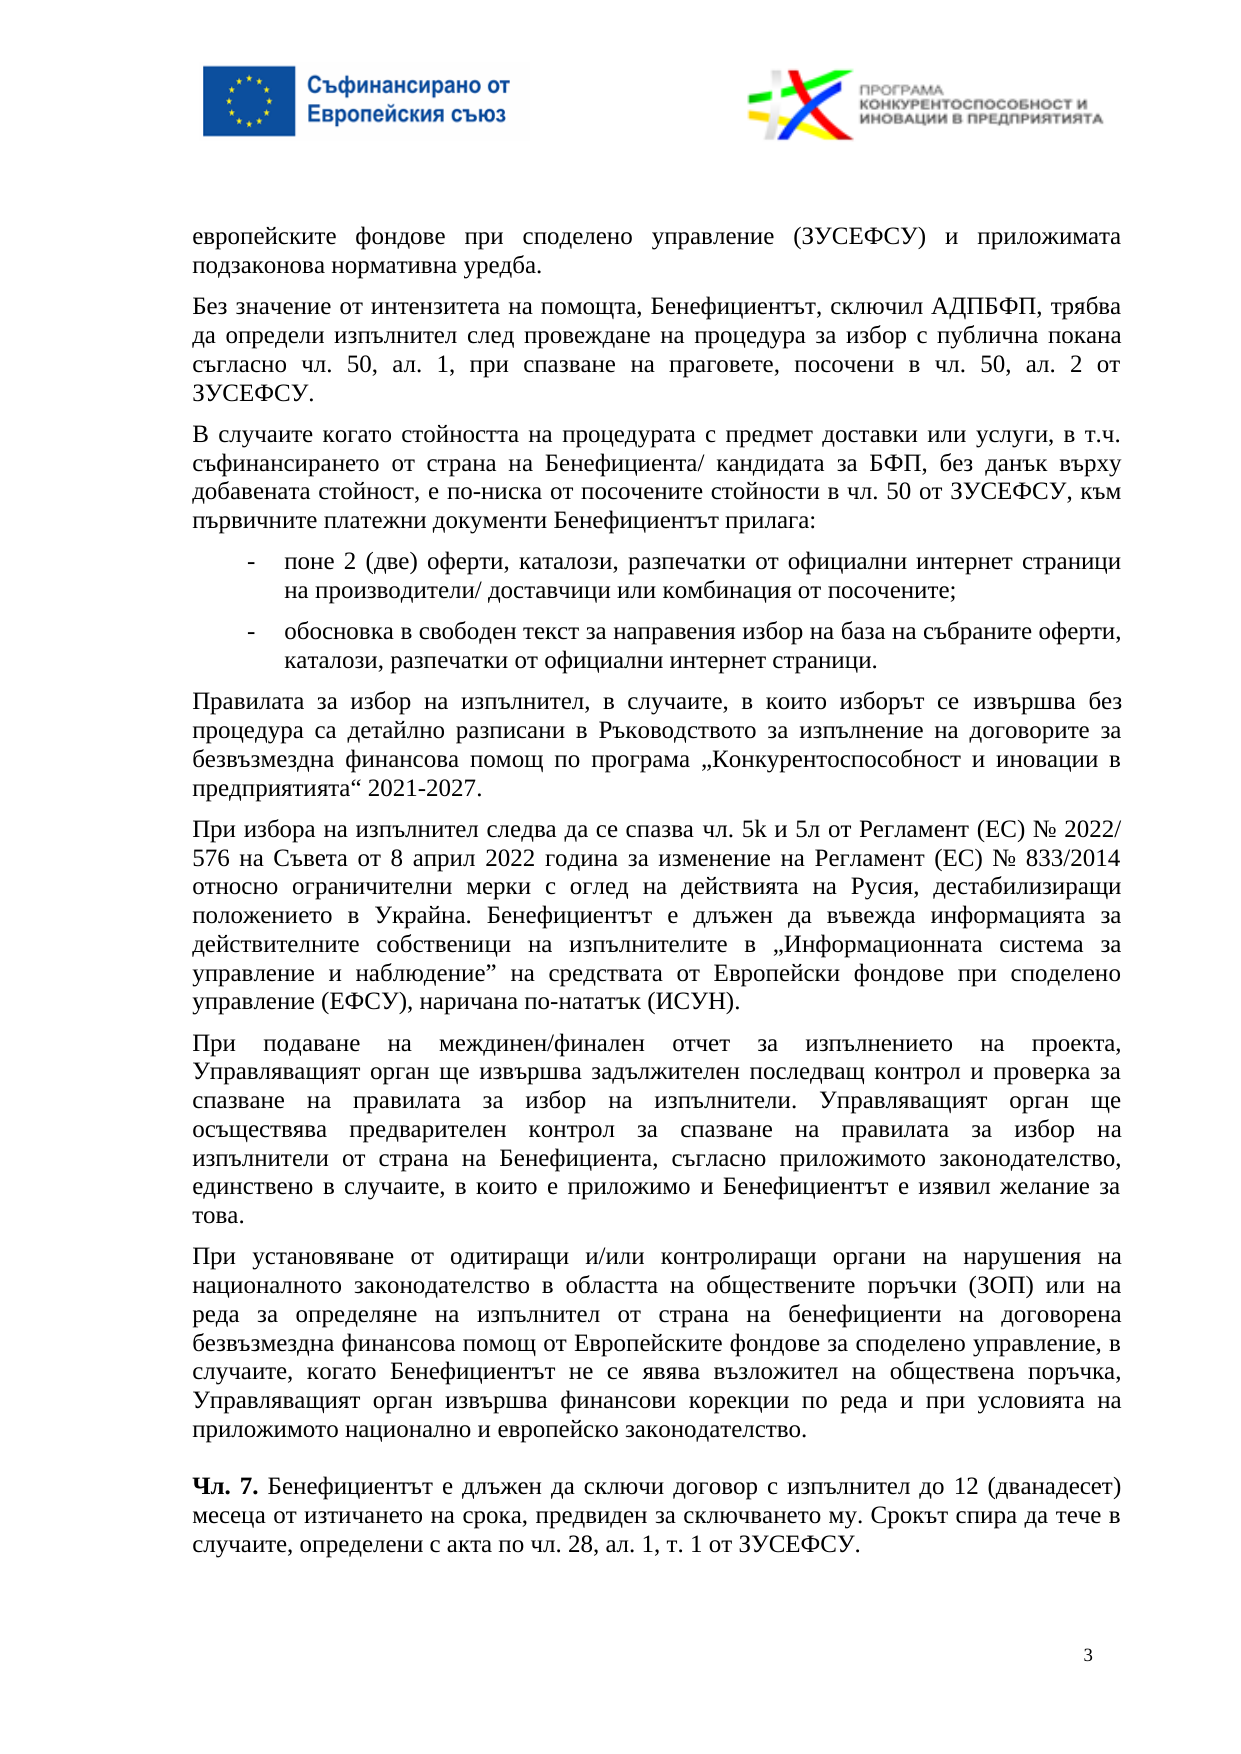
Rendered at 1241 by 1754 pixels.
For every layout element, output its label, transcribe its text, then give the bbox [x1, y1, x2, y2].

list Без значение от интензитета на помощта, Бенефициентът, сключил АДПБФП, трябва да определи изпълнител след провеждане на процедура за избор с публична покана съгласно чл. 50, ал. 1, при спазване на праговете, посочени в чл. 50, ал. 2 от ЗУСЕФСУ. [192, 291, 1122, 406]
list Чл. 7. Бенефициентът е длъжен да сключи договор с изпълнител до 12 (дванадесет) месеца от изтичането на срока, предвиден за сключването му. Срокът спира да тече в случаите, определени с акта по чл. 28, ал. 1, т. 1 от ЗУСЕФСУ. [192, 1471, 1122, 1558]
list обосновка в свободен текст за направения избор на база на събраните оферти, каталози, разпечатки от официални интернет страници. [247, 616, 1122, 674]
list При избора на изпълнител следва да се спазва чл. 5k и 5л от Регламент (ЕС) № 2022/ 576 на Съвета от 8 април 2022 година за изменение на Регламент (ЕС) № 833/2014 относно ограничителни мерки с оглед на действията на Русия, дестабилизиращи положението в Украйна. Бенефициентът е длъжен да въвежда информацията за действителните собственици на изпълнителите в „Информационната система за управление и наблюдение” на средствата от Европейски фондове при споделено управление (ЕФСУ), наричана по-нататък (ИСУН). [192, 814, 1122, 1015]
list При установяване от одитиращи и/или контролиращи органи на нарушения на националното законодателство в областта на обществените поръчки (ЗОП) или на реда за определяне на изпълнител от страна на бенефициенти на договорена безвъзмездна финансова помощ от Европейските фондове за споделено управление, в случаите, когато Бенефициентът не се явява възложител на обществена поръчка, Управляващият орган извършва финансови корекции по реда и при условията на приложимото национално и европейско законодателство. [192, 1241, 1122, 1443]
picture [746, 62, 1107, 149]
list В случаите когато стойността на процедурата с предмет доставки или услуги, в т.ч. съфинансирането от страна на Бенефициента/ кандидата за БФП, без данък върху добавената стойност, е по-ниска от посочените стойности в чл. 50 от ЗУСЕФСУ, към първичните платежни документи Бенефициентът прилага: [192, 419, 1122, 534]
picture [199, 62, 530, 141]
text При подаване на междинен/финален отчет за изпълнението на проекта, Управляващият орган ще извършва задължителен последващ контрол и проверка за спазване на правилата за избор на изпълнители. Управляващият орган ще осъществява предварителен контрол за спазване на правилата за избор на изпълнители от страна на Бенефициента, съгласно приложимото законодателство, единствено в случаите, в които е приложимо и Бенефициентът е изявил желание за това. [192, 1028, 1122, 1229]
list поне 2 (две) оферти, каталози, разпечатки от официални интернет страници на производители/ доставчици или комбинация от посочените; [247, 546, 1122, 604]
text Правилата за избор на изпълнител, в случаите, в които изборът се извършва без процедура са детайлно разписани в Ръководството за изпълнение на договорите за безвъзмездна финансова помощ по програма „Конкурентоспособност и иновации в предприятията“ 2021-2027. [192, 686, 1122, 801]
